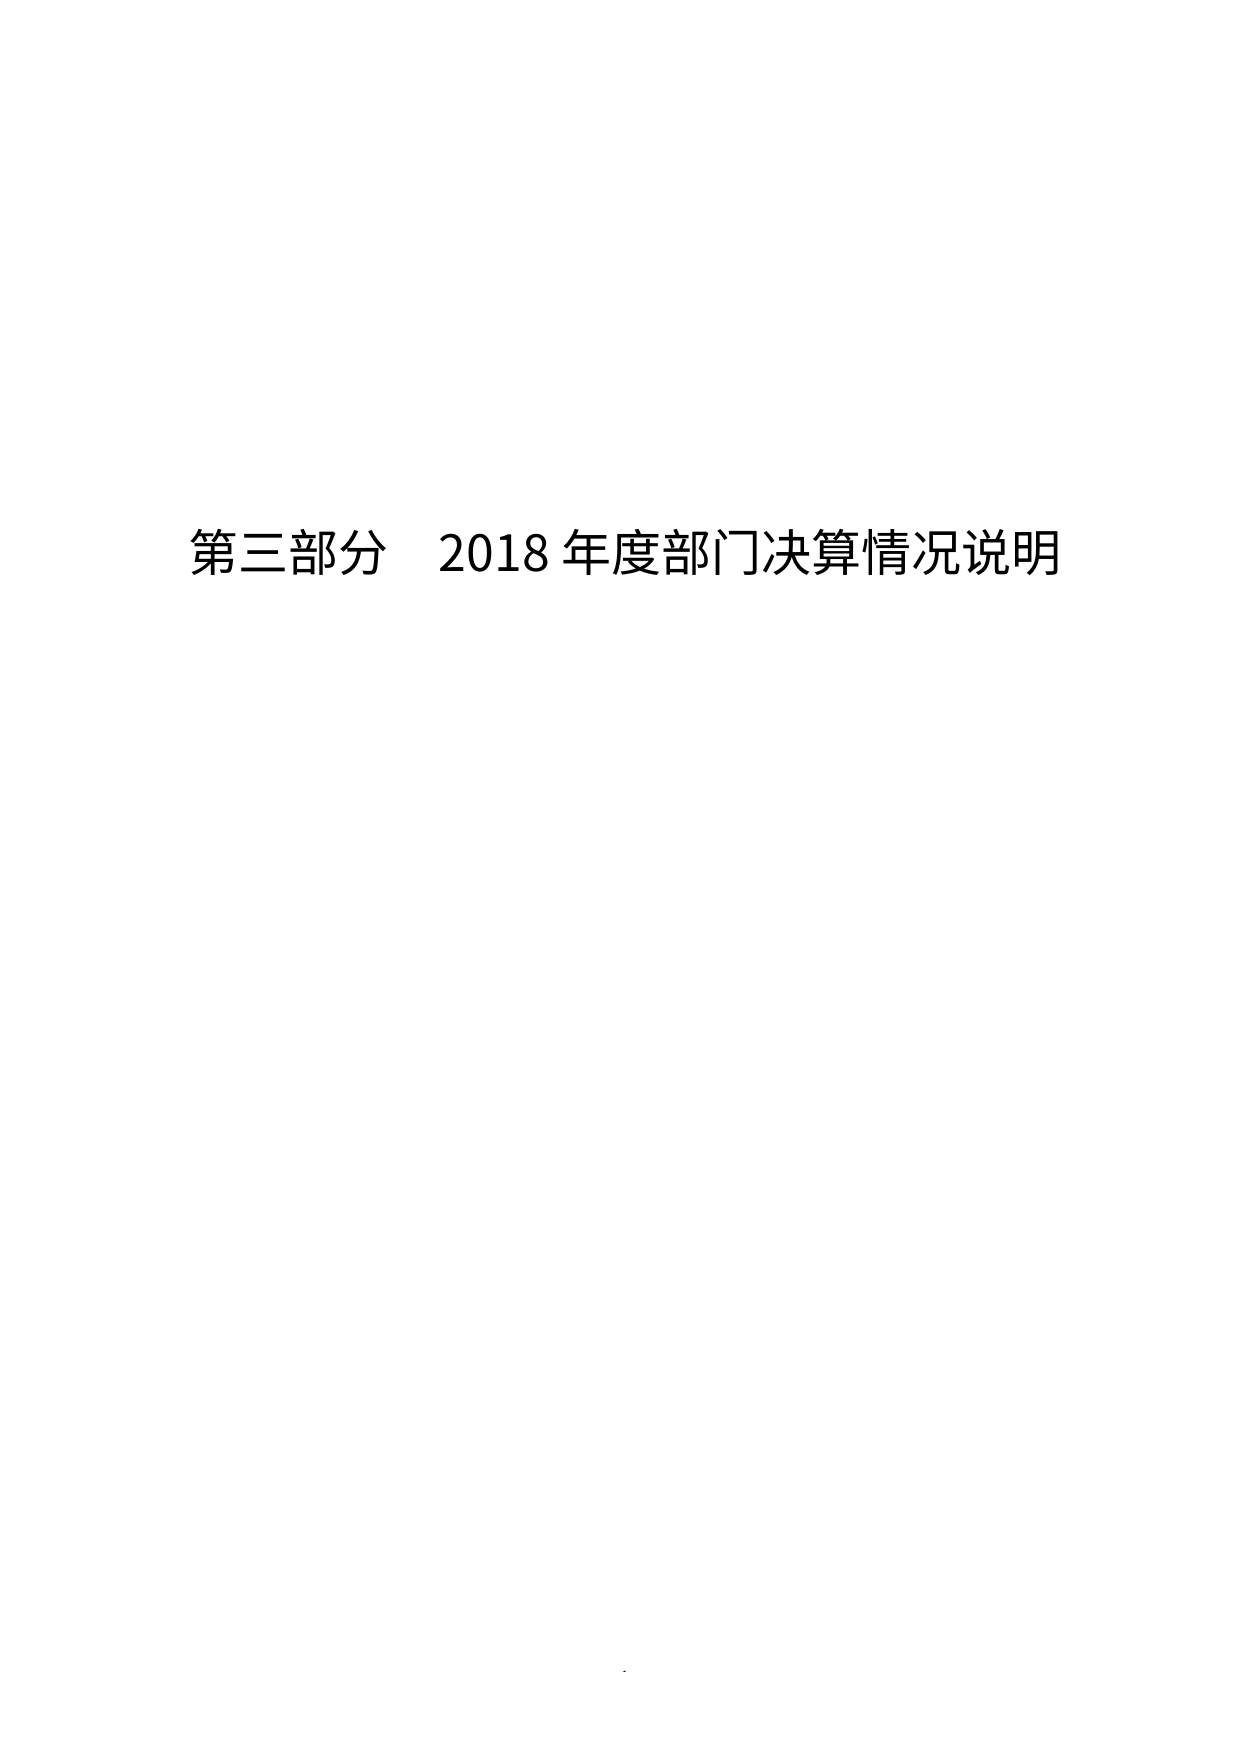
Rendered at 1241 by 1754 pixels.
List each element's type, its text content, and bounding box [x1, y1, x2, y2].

subtitle 第三部分 2018 年度部门决算情况说明 [189, 513, 1115, 586]
